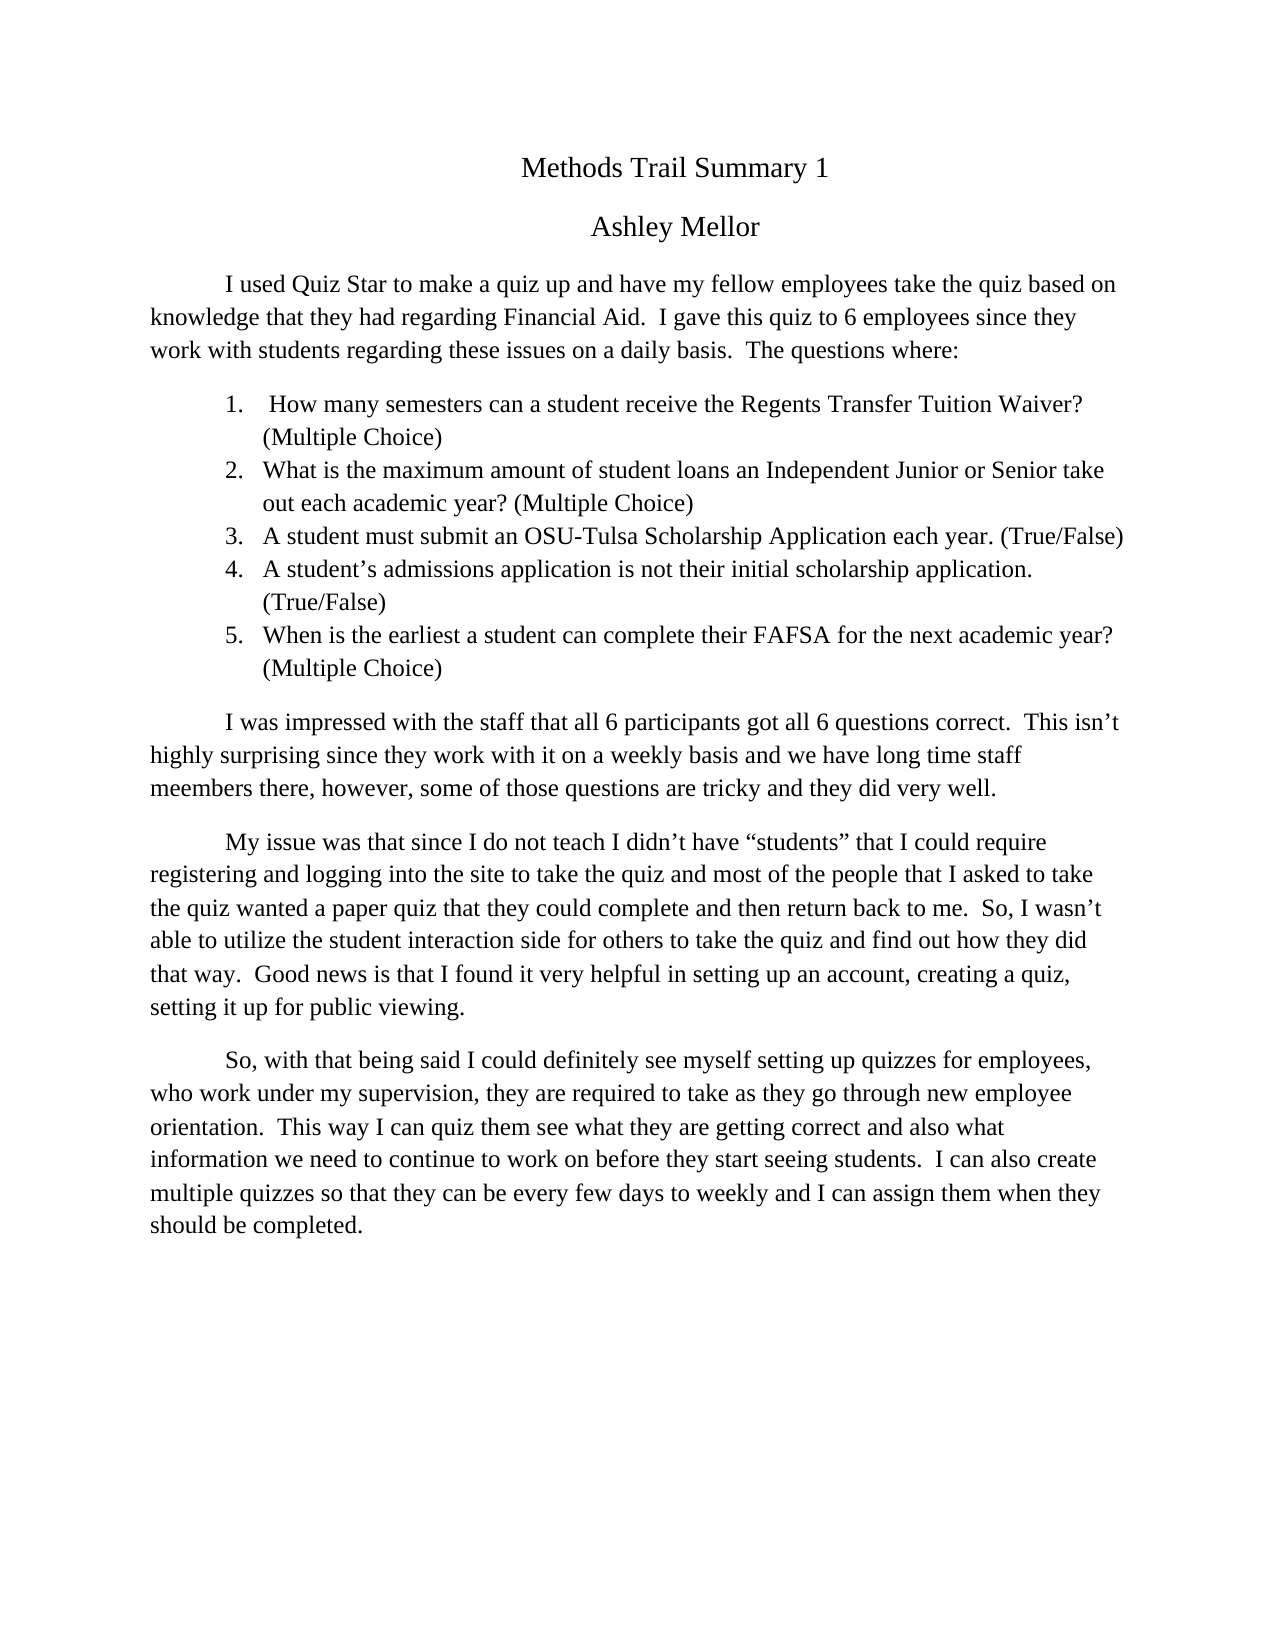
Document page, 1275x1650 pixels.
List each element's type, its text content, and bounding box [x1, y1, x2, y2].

list A student’s admissions application is not their initial scholarship application. (True/False) [225, 554, 1125, 616]
list When is the earliest a student can complete their FAFSA for the next academic year? (Multiple Choice) [225, 620, 1125, 682]
list A student must submit an OSU-Tulsa Scholarship Application each year. (True/False) [225, 521, 1125, 549]
text I used Quiz Star to make a quiz up and have my fellow employees take the quiz based on knowledge that they had regarding Financial Aid. I gave this quiz to 6 employees since they work with students regarding these issues on a daily basis. The questions where: [150, 269, 1125, 363]
text Methods Trail Summary 1 [150, 150, 1125, 183]
list What is the maximum amount of student loans an Independent Junior or Senior take out each academic year? (Multiple Choice) [225, 455, 1125, 516]
text So, with that being said I could definitely see myself setting up quizzes for employees, who work under my supervision, they are required to take as they go through new employee orientation. This way I can quiz them see what they are getting correct and also what information we need to continue to work on before they start seeing students. I can also create multiple quizzes so that they can be every few days to weekly and I can assign them when they should be completed. [150, 1046, 1125, 1239]
text I was impressed with the staff that all 6 participants got all 6 questions correct. This isn’t highly surprising since they work with it on a weekly basis and we have long time staff meembers there, however, some of those questions are tricky and they did very well. [150, 707, 1125, 801]
text My issue was that since I do not teach I didn’t have “students” that I could require registering and logging into the site to take the quiz and most of the people that I asked to take the quiz wanted a paper quiz that they could complete and then return back to me. So, I wasn’t able to utilize the student interaction side for others to take the quiz and find out how they did that way. Good news is that I found it very helpful in setting up an account, creating a quiz, setting it up for public viewing. [150, 827, 1125, 1020]
text Ashley Mellor [150, 209, 1125, 243]
list How many semesters can a student receive the Regents Transfer Tuition Waiver? (Multiple Choice) [225, 389, 1125, 450]
